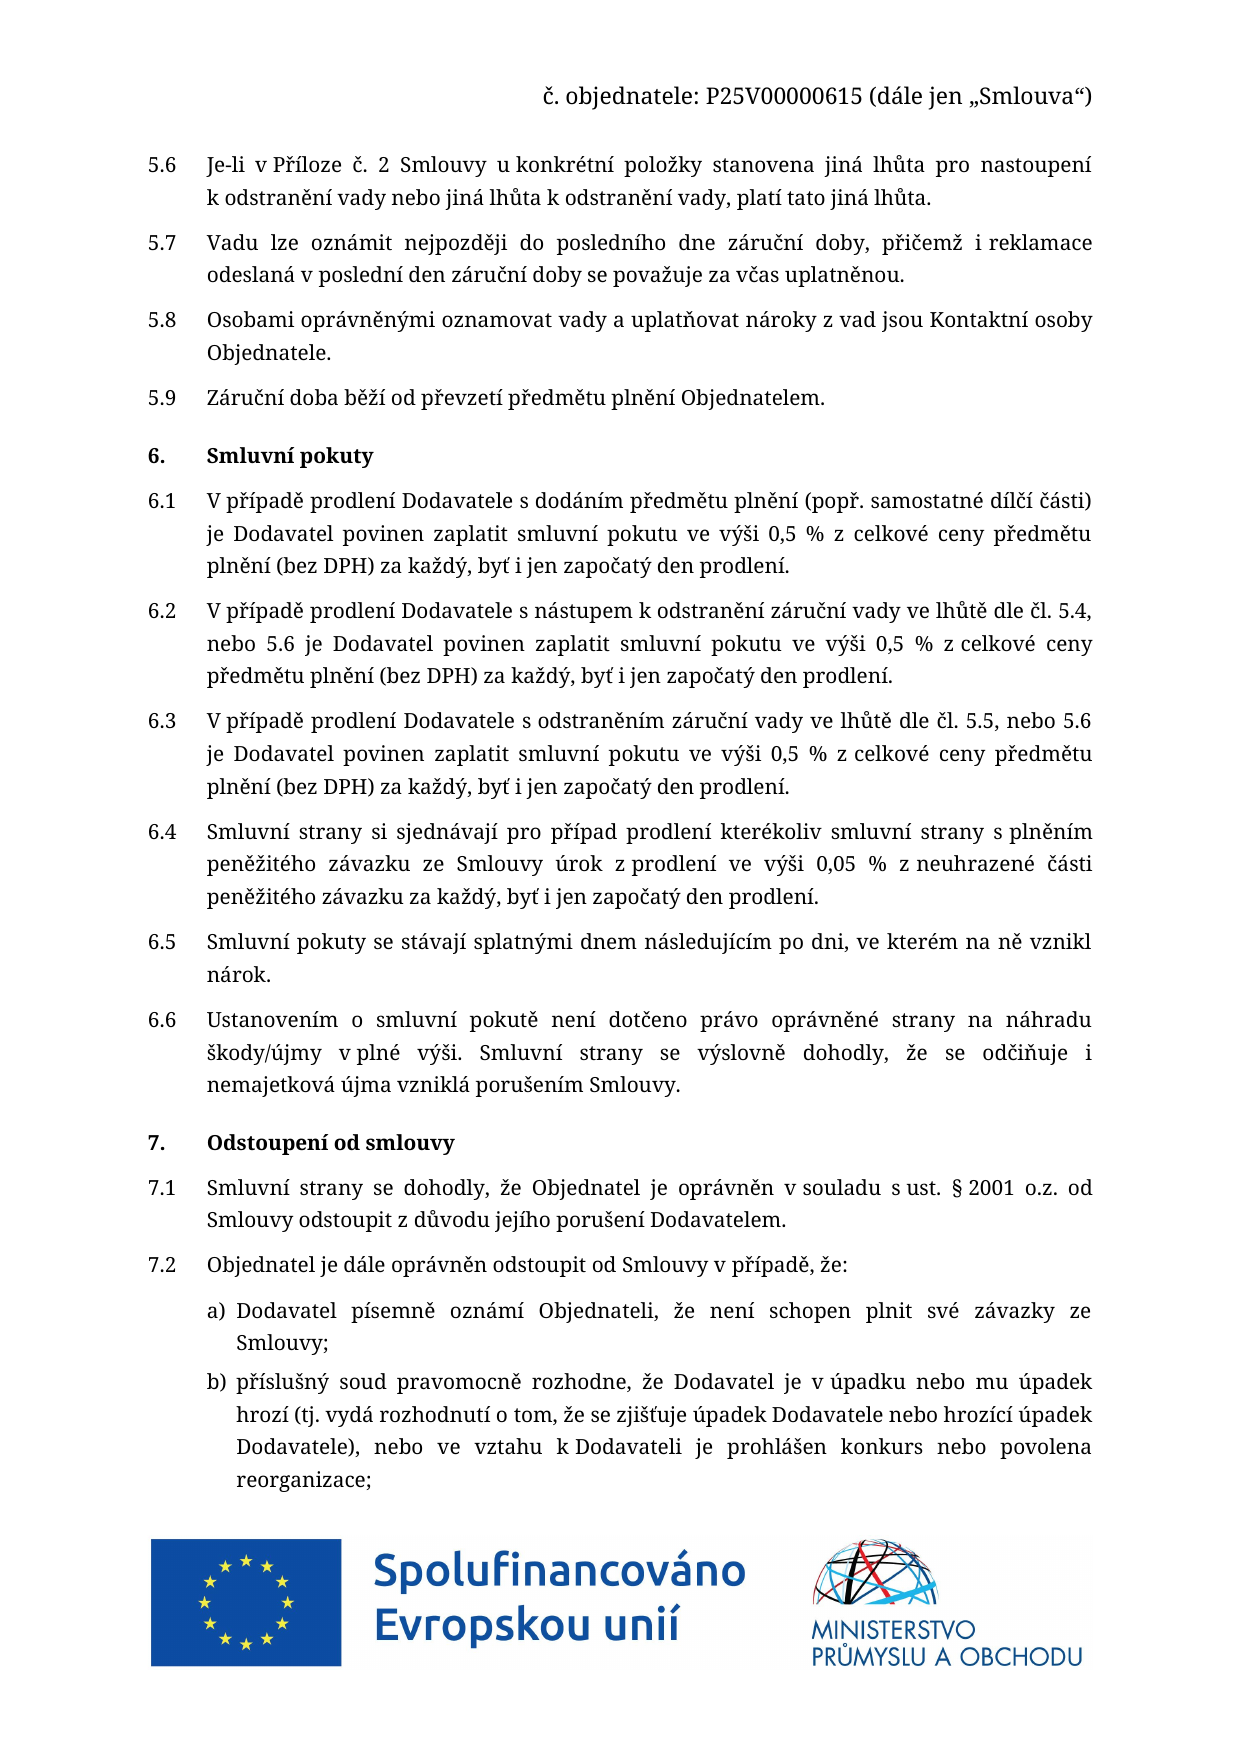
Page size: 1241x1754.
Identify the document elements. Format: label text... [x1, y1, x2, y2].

list Objednatel je dále oprávněn odstoupit od Smlouvy v případě, že: [148, 1251, 1093, 1279]
list Je-li v Příloze č. 2 Smlouvy u konkrétní položky stanovena jiná lhůta pro nastoupení k odstranění vady nebo jiná lhůta k odstranění vady, platí tato jiná lhůta. [148, 150, 1093, 211]
list V případě prodlení Dodavatele s dodáním předmětu plnění (popř. samostatné dílčí části) je Dodavatel povinen zaplatit smluvní pokutu ve výši 0,5 % z celkové ceny předmětu plnění (bez DPH) za každý, byť i jen započatý den prodlení. [148, 486, 1093, 580]
list Smluvní strany se dohodly, že Objednatel je oprávněn v souladu s ust. § 2001 o.z. od Smlouvy odstoupit z důvodu jejího porušení Dodavatelem. [148, 1173, 1093, 1234]
list Vadu lze oznámit nejpozději do posledního dne záruční doby, přičemž i reklamace odeslaná v poslední den záruční doby se považuje za včas uplatněnou. [148, 228, 1093, 289]
list Dodavatel písemně oznámí Objednateli, že není schopen plnit své závazky ze Smlouvy; [207, 1296, 1093, 1357]
list Záruční doba běží od převzetí předmětu plnění Objednatelem. [148, 383, 1093, 412]
list Smluvní pokuty [148, 441, 1093, 469]
list Odstoupení od smlouvy [148, 1128, 1093, 1156]
list Osobami oprávněnými oznamovat vady a uplatňovat nároky z vad jsou Kontaktní osoby Objednatele. [148, 306, 1093, 367]
list příslušný soud pravomocně rozhodne, že Dodavatel je v úpadku nebo mu úpadek hrozí (tj. vydá rozhodnutí o tom, že se zjišťuje úpadek Dodavatele nebo hrozící úpadek Dodavatele), nebo ve vztahu k Dodavateli je prohlášen konkurs nebo povolena reorganizace; [207, 1367, 1093, 1493]
list Ustanovením o smluvní pokutě není dotčeno právo oprávněné strany na náhradu škody/újmy v plné výši. Smluvní strany se výslovně dohodly, že se odčiňuje i nemajetková újma vzniklá porušením Smlouvy. [148, 1005, 1093, 1099]
list Smluvní pokuty se stávají splatnými dnem následujícím po dni, ve kterém na ně vznikl nárok. [148, 927, 1093, 988]
list V případě prodlení Dodavatele s nástupem k odstranění záruční vady ve lhůtě dle čl. 5.4, nebo 5.6 je Dodavatel povinen zaplatit smluvní pokutu ve výši 0,5 % z celkové ceny předmětu plnění (bez DPH) za každý, byť i jen započatý den prodlení. [148, 596, 1093, 690]
picture [147, 1535, 1093, 1670]
list Smluvní strany si sjednávají pro případ prodlení kterékoliv smluvní strany s plněním peněžitého závazku ze Smlouvy úrok z prodlení ve výši 0,05 % z neuhrazené části peněžitého závazku za každý, byť i jen započatý den prodlení. [148, 817, 1093, 911]
list V případě prodlení Dodavatele s odstraněním záruční vady ve lhůtě dle čl. 5.5, nebo 5.6 je Dodavatel povinen zaplatit smluvní pokutu ve výši 0,5 % z celkové ceny předmětu plnění (bez DPH) za každý, byť i jen započatý den prodlení. [148, 707, 1093, 800]
